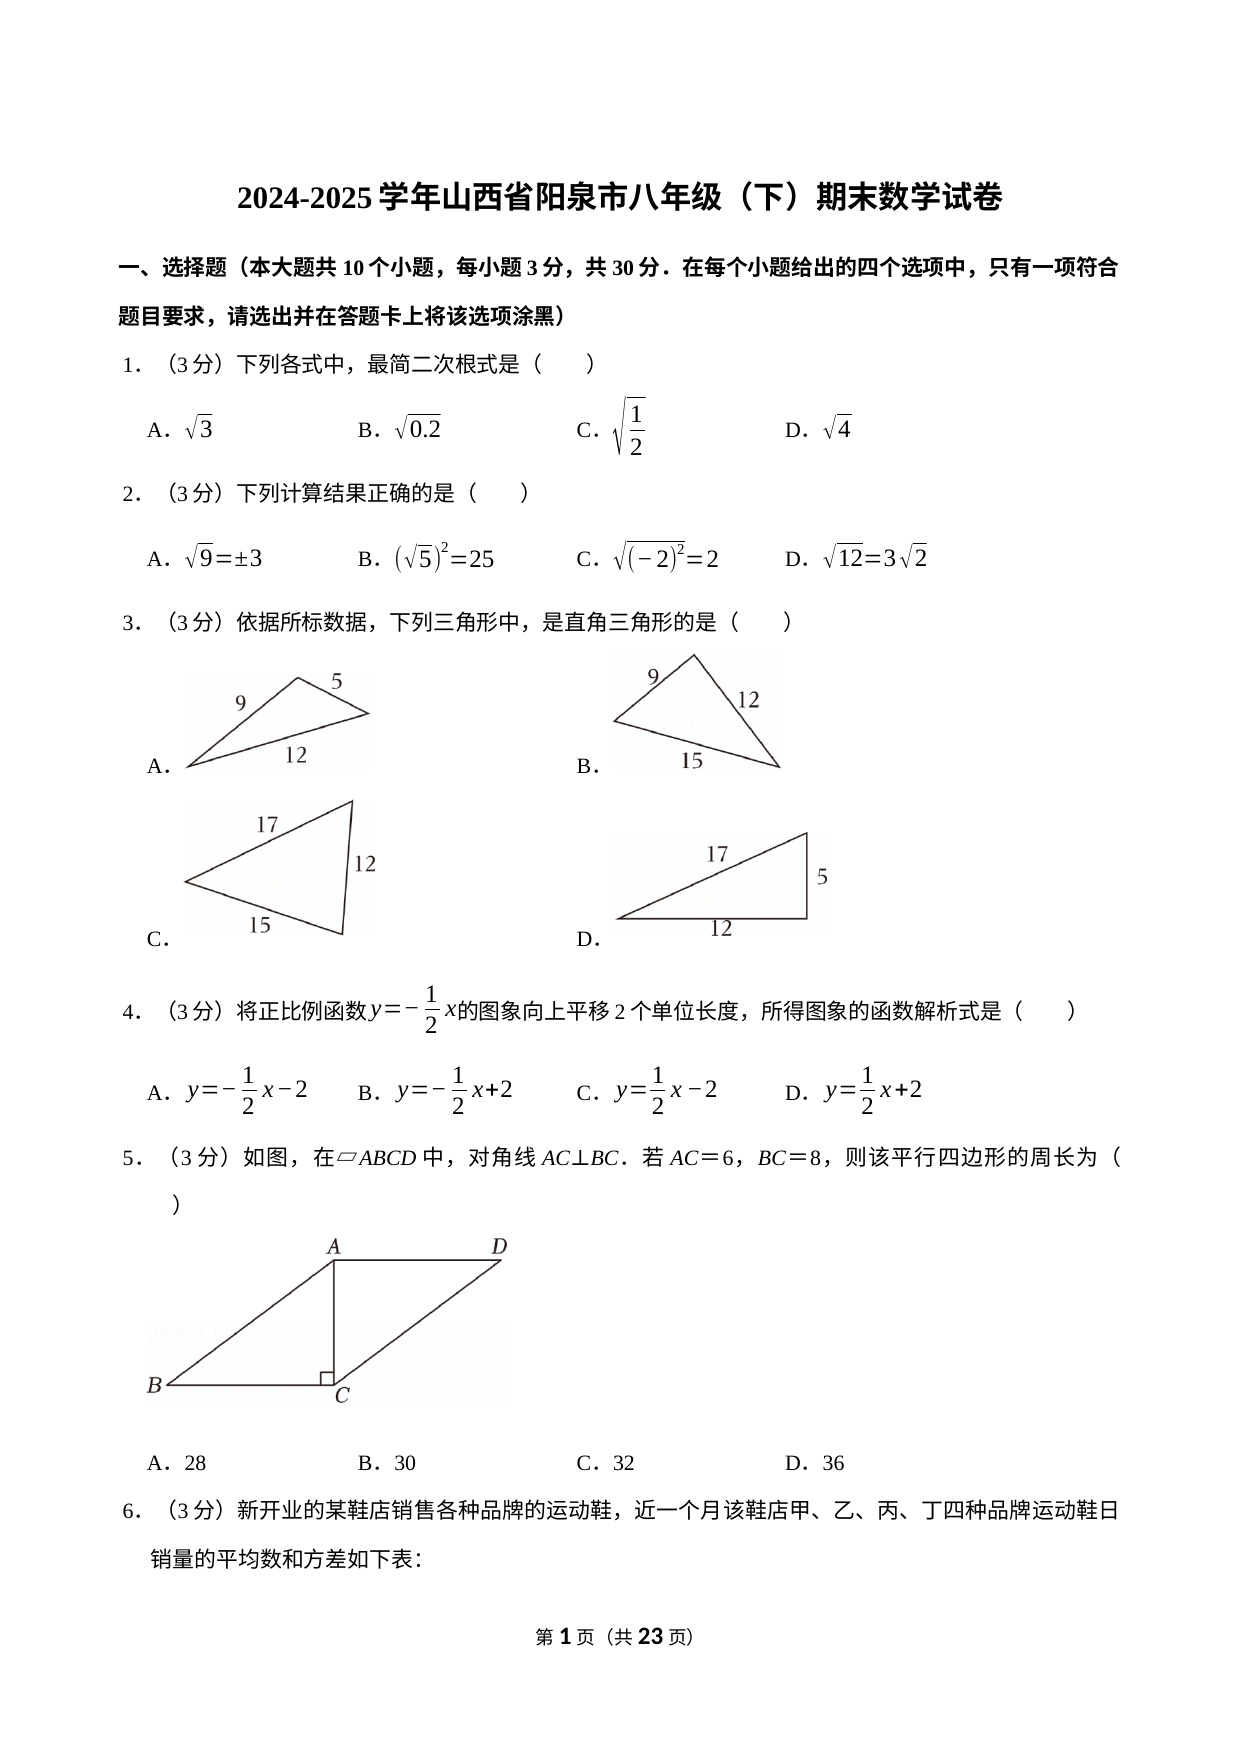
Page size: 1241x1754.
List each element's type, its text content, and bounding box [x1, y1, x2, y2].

picture [146, 1236, 508, 1404]
text A． B． C． D． [118, 524, 1122, 589]
text A． B． C． D． [118, 395, 1122, 460]
text 2024-2025学年山西省阳泉市八年级（下）期末数学试卷 [118, 162, 1122, 227]
picture [183, 799, 375, 937]
text 4．（3分）将正比例函数的图象向上平移2个单位长度，所得图象的函数解析式是（ ） [122, 977, 1122, 1042]
text 一、选择题（本大题共10个小题，每小题3分，共30分．在每个小题给出的四个选项中，只有一项符合题目要求，请选出并在答题卡上将该选项涂黑） [118, 249, 1122, 331]
picture [184, 671, 371, 770]
text 6．（3分）新开业的某鞋店销售各种品牌的运动鞋，近一个月该鞋店甲、乙、丙、丁四种品牌运动鞋日销量的平均数和方差如下表： [122, 1493, 1122, 1574]
text 5．（3分）如图，在▱ABCD中，对角线AC⊥BC．若AC＝6，BC＝8，则该平行四边形的周长为（ ） [122, 1139, 1122, 1220]
text A．28 B．30 C．32 D．36 [118, 1444, 1122, 1477]
text 1．（3分）下列各式中，最简二次根式是（ ） [122, 347, 1122, 379]
picture [614, 832, 828, 937]
text A． B． C． D． [118, 1058, 1122, 1123]
text 2．（3分）下列计算结果正确的是（ ） [122, 476, 1122, 508]
picture [612, 653, 782, 770]
text 3．（3分）依据所标数据，下列三角形中，是直角三角形的是（ ） [122, 605, 1122, 637]
